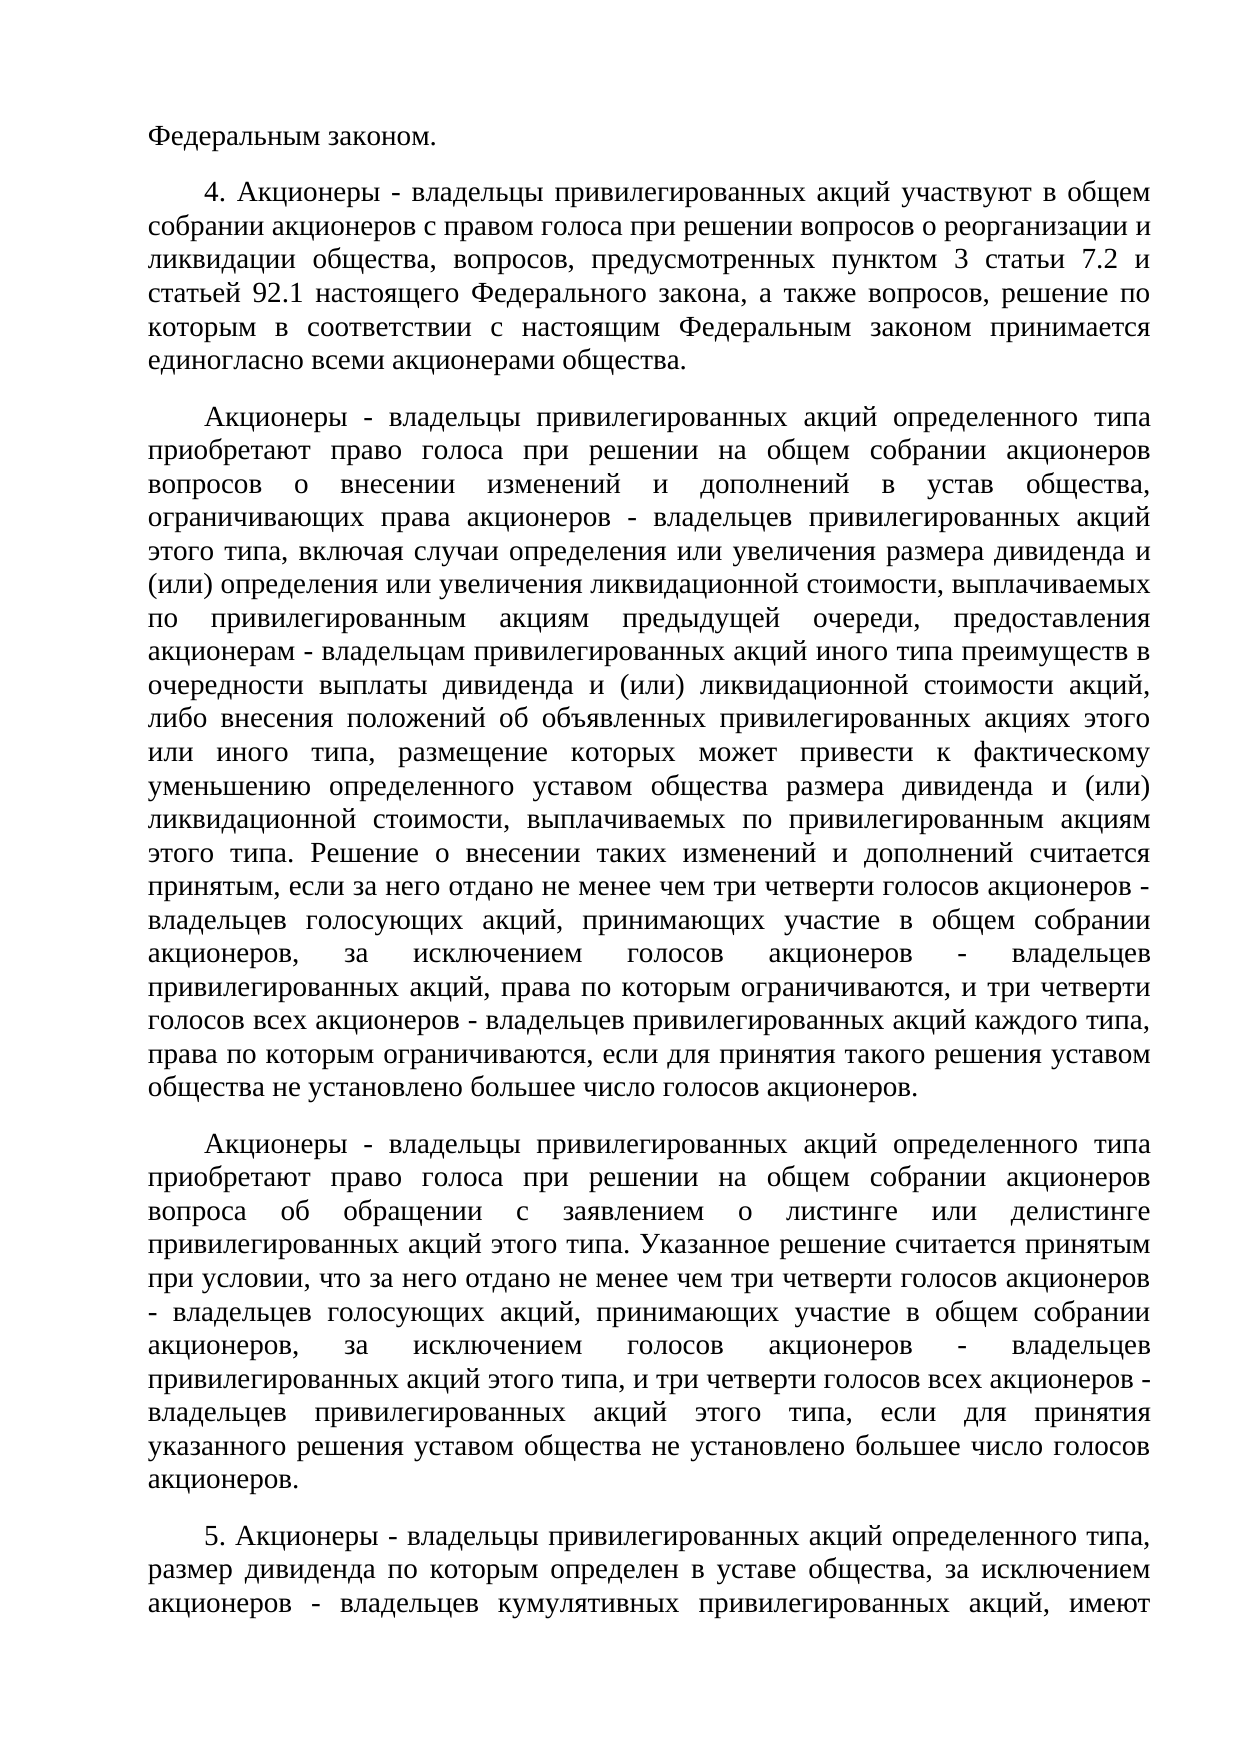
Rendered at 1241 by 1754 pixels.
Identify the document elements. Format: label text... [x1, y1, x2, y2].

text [148, 1518, 1152, 1618]
text Акционеры - владельцы привилегированных акций определенного типа приобретают право голоса при решении на общем собрании акционеров вопросов о внесении изменений и дополнений в устав общества, ограничивающих права акционеров - владельцев привилегированных акций этого типа, включая случаи определения или увеличения размера дивиденда и (или) определения или увеличения ликвидационной стоимости, выплачиваемых по привилегированным акциям предыдущей очереди, предоставления акционерам - владельцам привилегированных акций иного типа преимуществ в очередности выплаты дивиденда и (или) ликвидационной стоимости акций, либо внесения положений об объявленных привилегированных акциях этого или иного типа, размещение которых может привести к фактическому уменьшению определенного уставом общества размера дивиденда и (или) ликвидационной стоимости, выплачиваемых по привилегированным акциям этого типа. Решение о внесении таких изменений и дополнений считается принятым, если за него отдано не менее чем три четверти голосов акционеров - владельцев голосующих акций, принимающих участие в общем собрании акционеров, за исключением голосов акционеров - владельцев привилегированных акций, права по которым ограничиваются, и три четверти голосов всех акционеров - владельцев привилегированных акций каждого типа, права по которым ограничиваются, если для принятия такого решения уставом общества не установлено большее число голосов акционеров. [148, 399, 1152, 1103]
text 4. Акционеры - владельцы привилегированных акций участвуют в общем собрании акционеров с правом голоса при решении вопросов о реорганизации и ликвидации общества, вопросов, предусмотренных пунктом 3 статьи 7.2 и статьей 92.1 настоящего Федерального закона, а также вопросов, решение по которым в соответствии с настоящим Федеральным законом принимается единогласно всеми акционерами общества. [148, 174, 1152, 376]
text Акционеры - владельцы привилегированных акций определенного типа приобретают право голоса при решении на общем собрании акционеров вопроса об обращении с заявлением о листинге или делистинге привилегированных акций этого типа. Указанное решение считается принятым при условии, что за него отдано не менее чем три четверти голосов акционеров - владельцев голосующих акций, принимающих участие в общем собрании акционеров, за исключением голосов акционеров - владельцев привилегированных акций этого типа, и три четверти голосов всех акционеров - владельцев привилегированных акций этого типа, если для принятия указанного решения уставом общества не установлено большее число голосов акционеров. [148, 1126, 1152, 1495]
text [148, 118, 1152, 152]
